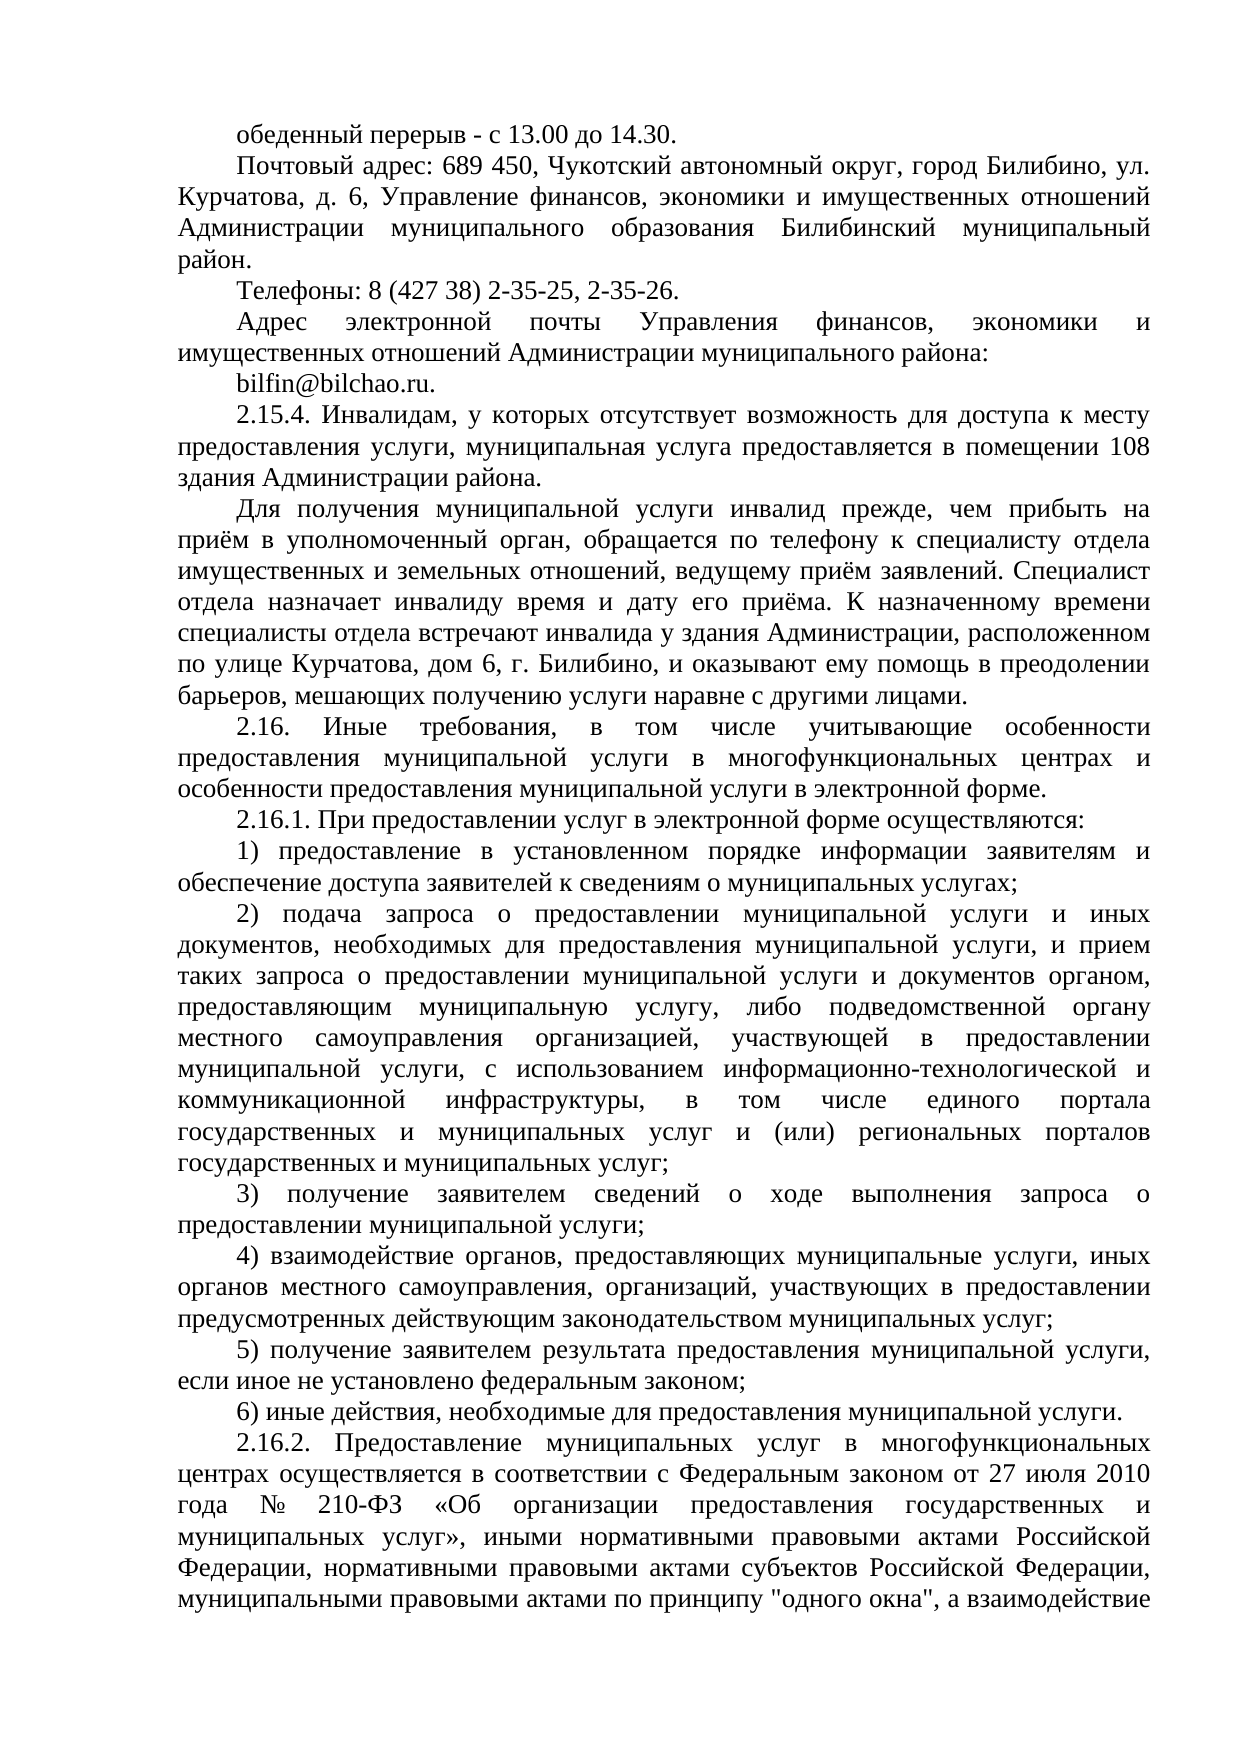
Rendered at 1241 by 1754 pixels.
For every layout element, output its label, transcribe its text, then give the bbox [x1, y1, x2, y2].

text Почтовый адрес: 689 450, Чукотский автономный округ, город Билибино, ул. Курчатова, д. 6, Управление финансов, экономики и имущественных отношений Администрации муниципального образования Билибинский муниципальный район. [177, 149, 1152, 274]
text Для получения муниципальной услуги инвалид прежде, чем прибыть на приём в уполномоченный орган, обращается по телефону к специалисту отдела имущественных и земельных отношений, ведущему приём заявлений. Специалист отдела назначает инвалиду время и дату его приёма. К назначенному времени специалисты отдела встречают инвалида у здания Администрации, расположенном по улице Курчатова, дом 6, г. Билибино, и оказывают ему помощь в преодолении барьеров, мешающих получению услуги наравне с другими лицами. [177, 492, 1152, 710]
text 2.15.4. Инвалидам, у которых отсутствует возможность для доступа к месту предоставления услуги, муниципальная услуга предоставляется в помещении 108 здания Администрации района. [177, 398, 1152, 492]
text 3) получение заявителем сведений о ходе выполнения запроса о предоставлении муниципальной услуги; [177, 1177, 1152, 1239]
text 4) взаимодействие органов, предоставляющих муниципальные услуги, иных органов местного самоуправления, организаций, участвующих в предоставлении предусмотренных действующим законодательством муниципальных услуг; [177, 1239, 1152, 1333]
text 6) иные действия, необходимые для предоставления муниципальной услуги. [177, 1395, 1152, 1426]
text 2) подача запроса о предоставлении муниципальной услуги и иных документов, необходимых для предоставления муниципальной услуги, и прием таких запроса о предоставлении муниципальной услуги и документов органом, предоставляющим муниципальную услугу, либо подведомственной органу местного самоуправления организацией, участвующей в предоставлении муниципальной услуги, с использованием информационно-технологической и коммуникационной инфраструктуры, в том числе единого портала государственных и муниципальных услуг и (или) региональных порталов государственных и муниципальных услуг; [177, 897, 1152, 1177]
text обеденный перерыв - с 13.00 до 14.30. [177, 118, 1152, 149]
text bilfin@bilchao.ru. [177, 367, 1152, 398]
text Телефоны: 8 (427 38) 2-35-25, 2-35-26. [177, 274, 1152, 305]
text Адрес электронной почты Управления финансов, экономики и имущественных отношений Администрации муниципального района: [177, 305, 1152, 367]
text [177, 1426, 1152, 1613]
text 2.16. Иные требования, в том числе учитывающие особенности предоставления муниципальной услуги в многофункциональных центрах и особенности предоставления муниципальной услуги в электронной форме. [177, 710, 1152, 803]
text 2.16.1. При предоставлении услуг в электронной форме осуществляются: [177, 803, 1152, 834]
text 1) предоставление в установленном порядке информации заявителям и обеспечение доступа заявителей к сведениям о муниципальных услугах; [177, 834, 1152, 897]
text 5) получение заявителем результата предоставления муниципальной услуги, если иное не установлено федеральным законом; [177, 1333, 1152, 1395]
